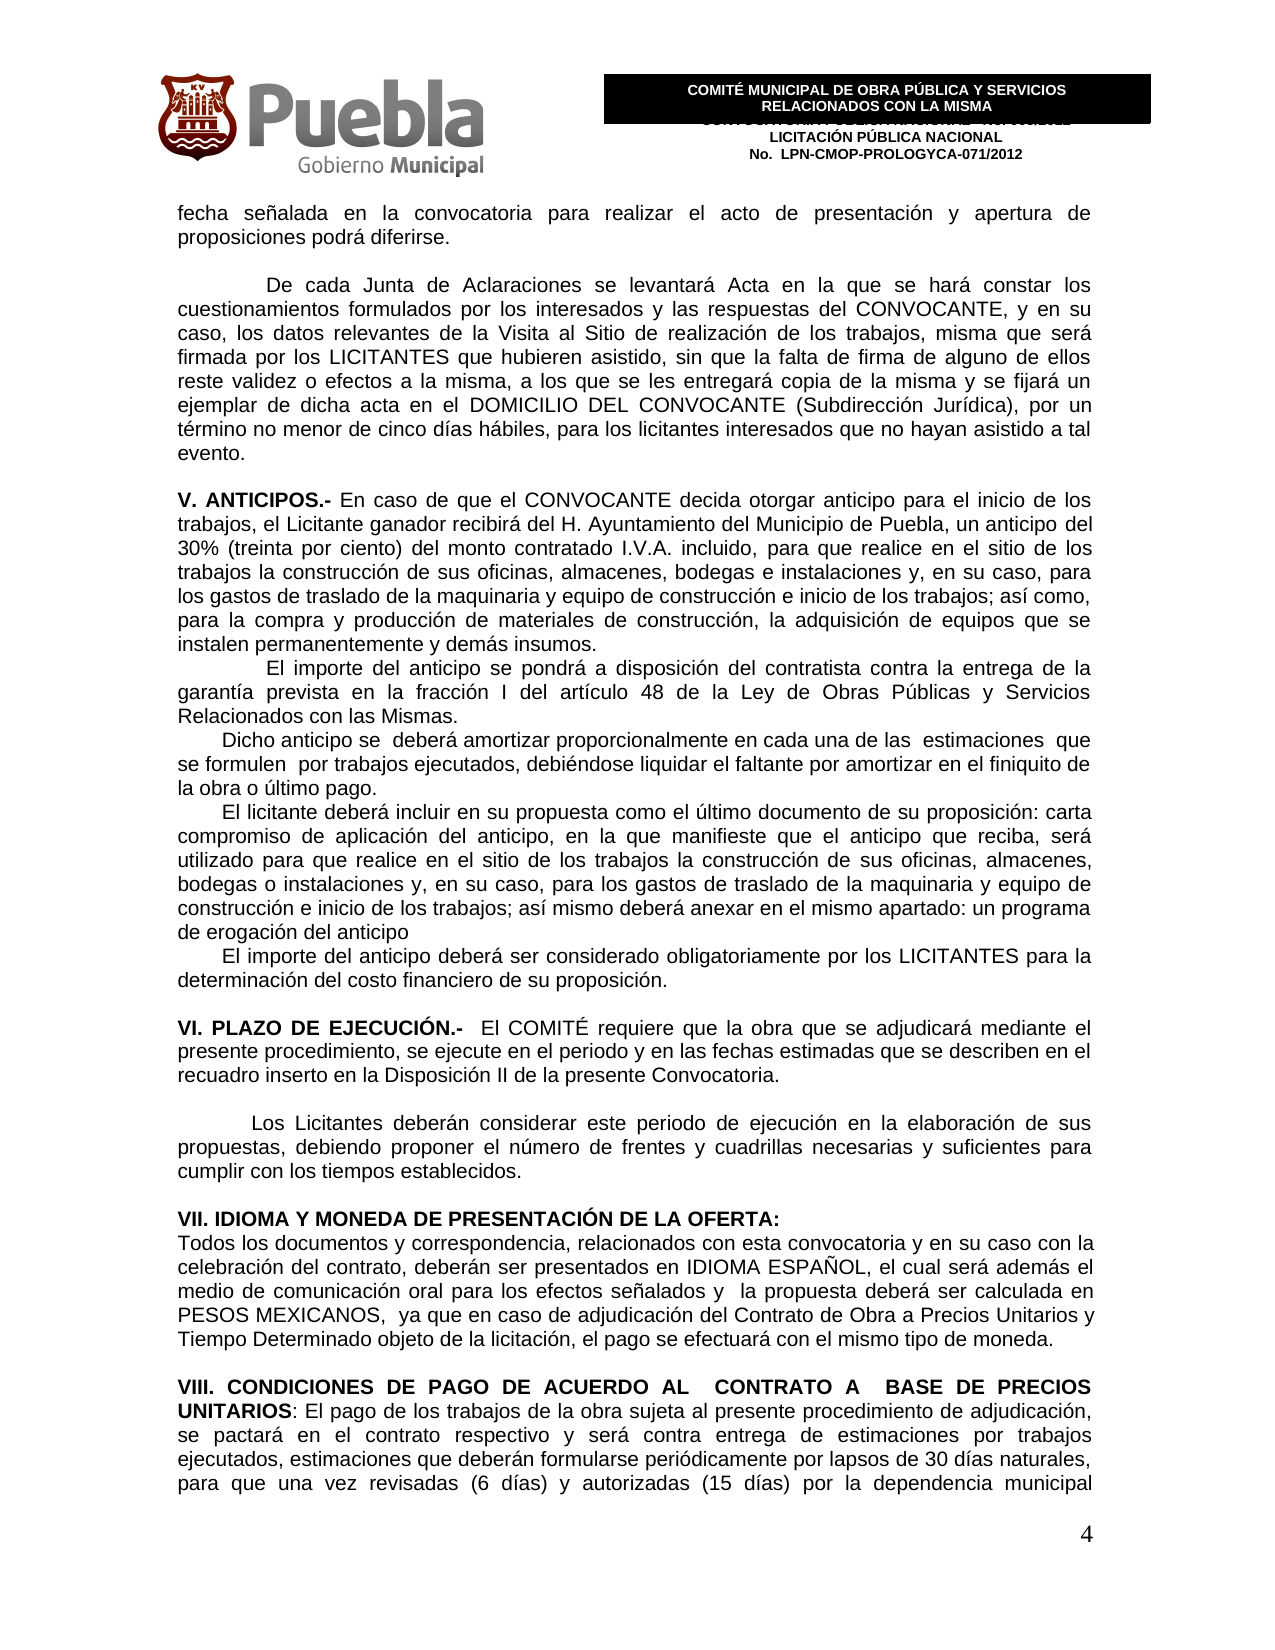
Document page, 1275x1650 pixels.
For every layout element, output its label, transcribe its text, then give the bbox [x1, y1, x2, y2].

text De cada Junta de Aclaraciones se levantará Acta en la que se hará constar los cuestionamientos formulados por los interesados y las respuestas del CONVOCANTE, y en su caso, los datos relevantes de la Visita al Sitio de realización de los trabajos, misma que será firmada por los LICITANTES que hubieren asistido, sin que la falta de firma de alguno de ellos reste validez o efectos a la misma, a los que se les entregará copia de la misma y se fijará un ejemplar de dicha acta en el DOMICILIO DEL CONVOCANTE (Subdirección Jurídica), por un término no menor de cinco días hábiles, para los licitantes interesados que no hayan asistido a tal evento. [177, 273, 1093, 464]
text Dicho anticipo se deberá amortizar proporcionalmente en cada una de las estimaciones que se formulen por trabajos ejecutados, debiéndose liquidar el faltante por amortizar en el finiquito de la obra o último pago. [177, 728, 1093, 800]
picture [158, 73, 484, 177]
text Los Licitantes deberán considerar este periodo de ejecución en la elaboración de sus propuestas, debiendo proponer el número de frentes y cuadrillas necesarias y suficientes para cumplir con los tiempos establecidos. [177, 1111, 1093, 1183]
text El importe del anticipo se pondrá a disposición del contratista contra la entrega de la garantía prevista en la fracción I del artículo 48 de la Ley de Obras Públicas y Servicios Relacionados con las Mismas. [177, 656, 1093, 728]
text El licitante deberá incluir en su propuesta como el último documento de su proposición: carta compromiso de aplicación del anticipo, en la que manifieste que el anticipo que reciba, será utilizado para que realice en el sitio de los trabajos la construcción de sus oficinas, almacenes, bodegas o instalaciones y, en su caso, para los gastos de traslado de la maquinaria y equipo de construcción e inicio de los trabajos; así mismo deberá anexar en el mismo apartado: un programa de erogación del anticipo [177, 800, 1093, 943]
subtitle V. ANTICIPOS.- En caso de que el CONVOCANTE decida otorgar anticipo para el inicio de los trabajos, el Licitante ganador recibirá del H. Ayuntamiento del Municipio de Puebla, un anticipo del 30% (treinta por ciento) del monto contratado I.V.A. incluido, para que realice en el sitio de los trabajos la construcción de sus oficinas, almacenes, bodegas e instalaciones y, en su caso, para los gastos de traslado de la maquinaria y equipo de construcción e inicio de los trabajos; así como, para la compra y producción de materiales de construcción, la adquisición de equipos que se instalen permanentemente y demás insumos. [177, 488, 1093, 656]
text El importe del anticipo deberá ser considerado obligatoriamente por los LICITANTES para la determinación del costo financiero de su proposición. [177, 943, 1093, 991]
text Todos los documentos y correspondencia, relacionados con esta convocatoria y en su caso con la celebración del contrato, deberán ser presentados en IDIOMA ESPAÑOL, el cual será además el medio de comunicación oral para los efectos señalados y la propuesta deberá ser calculada en PESOS MEXICANOS, ya que en caso de adjudicación del Contrato de Obra a Precios Unitarios y Tiempo Determinado objeto de la licitación, el pago se efectuará con el mismo tipo de moneda. [177, 1231, 1096, 1351]
text VI. PLAZO DE EJECUCIÓN.- El COMITÉ requiere que la obra que se adjudicará mediante el presente procedimiento, se ejecute en el periodo y en las fechas estimadas que se describen en el recuadro inserto en la Disposición II de la presente Convocatoria. [177, 1015, 1093, 1087]
text VII. IDIOMA Y MONEDA DE PRESENTACIÓN DE LA OFERTA: [177, 1207, 1096, 1231]
